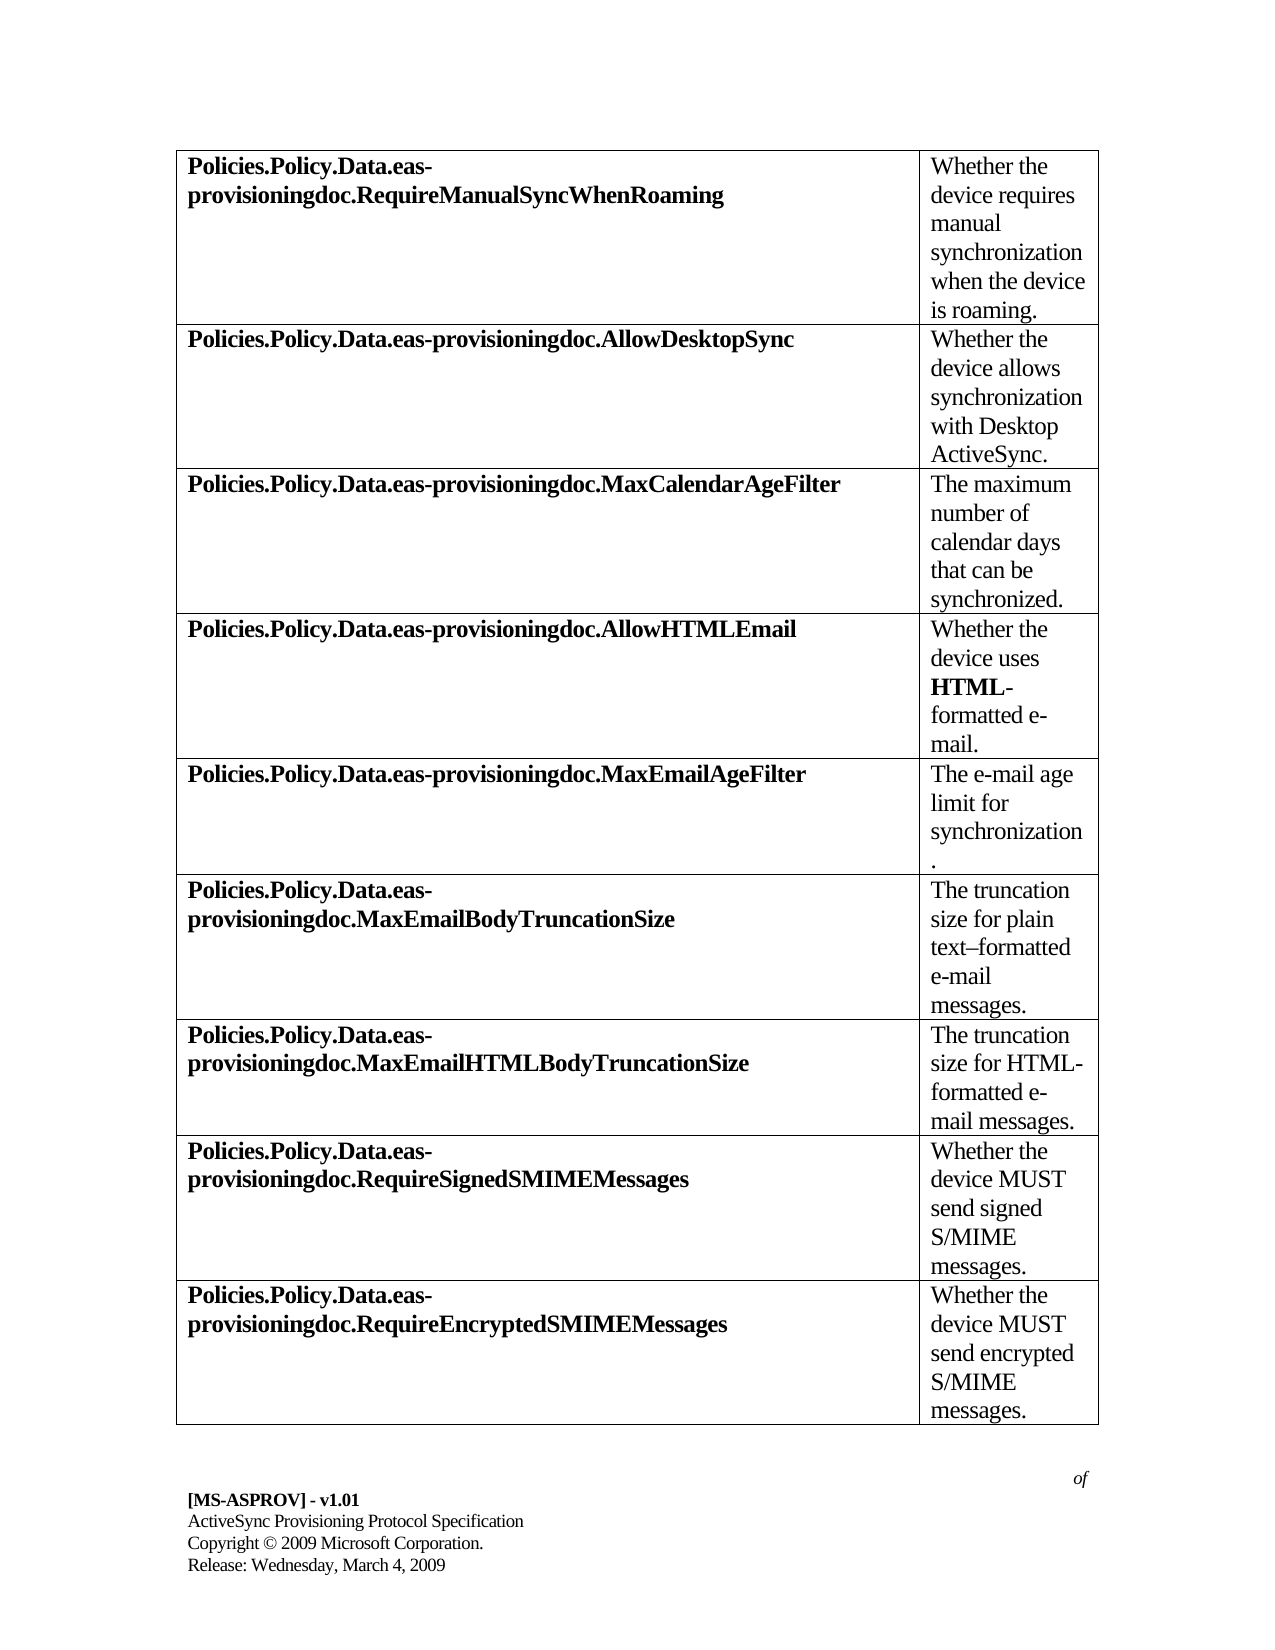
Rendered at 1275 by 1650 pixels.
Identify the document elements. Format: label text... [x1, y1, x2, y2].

table_cell Whether the device MUST send encrypted S/MIME messages. [920, 1281, 1098, 1424]
table_cell Policies.Policy.Data.eas-provisioningdoc.AllowHTMLEmail [177, 614, 919, 758]
table_cell Whether the device allows synchronization with Desktop ActiveSync. [920, 325, 1098, 468]
table_cell Policies.Policy.Data.eas-provisioningdoc.MaxEmailBodyTruncationSize [177, 875, 919, 1019]
table_cell Policies.Policy.Data.eas-provisioningdoc.AllowDesktopSync [177, 325, 919, 468]
table_cell Policies.Policy.Data.eas-provisioningdoc.RequireManualSyncWhenRoaming [177, 151, 919, 323]
table_cell Policies.Policy.Data.eas-provisioningdoc.MaxEmailHTMLBodyTruncationSize [177, 1020, 919, 1135]
table_cell Policies.Policy.Data.eas-provisioningdoc.RequireSignedSMIMEMessages [177, 1136, 919, 1279]
table_cell Whether the device requires manual synchronization when the device is roaming. [920, 151, 1098, 323]
table_cell The truncation size for HTML-formatted e-mail messages. [920, 1020, 1098, 1135]
table_cell Whether the device uses HTML-formatted e-mail. [920, 614, 1098, 758]
table_cell Policies.Policy.Data.eas-provisioningdoc.RequireEncryptedSMIMEMessages [177, 1281, 919, 1424]
table_cell Whether the device MUST send signed S/MIME messages. [920, 1136, 1098, 1279]
table_cell The maximum number of calendar days that can be synchronized. [920, 469, 1098, 613]
table_cell The truncation size for plain text–formatted e-mail messages. [920, 875, 1098, 1019]
table_cell The e-mail age limit for synchronization. [920, 759, 1098, 874]
table_cell Policies.Policy.Data.eas-provisioningdoc.MaxEmailAgeFilter [177, 759, 919, 874]
table_cell Policies.Policy.Data.eas-provisioningdoc.MaxCalendarAgeFilter [177, 469, 919, 613]
